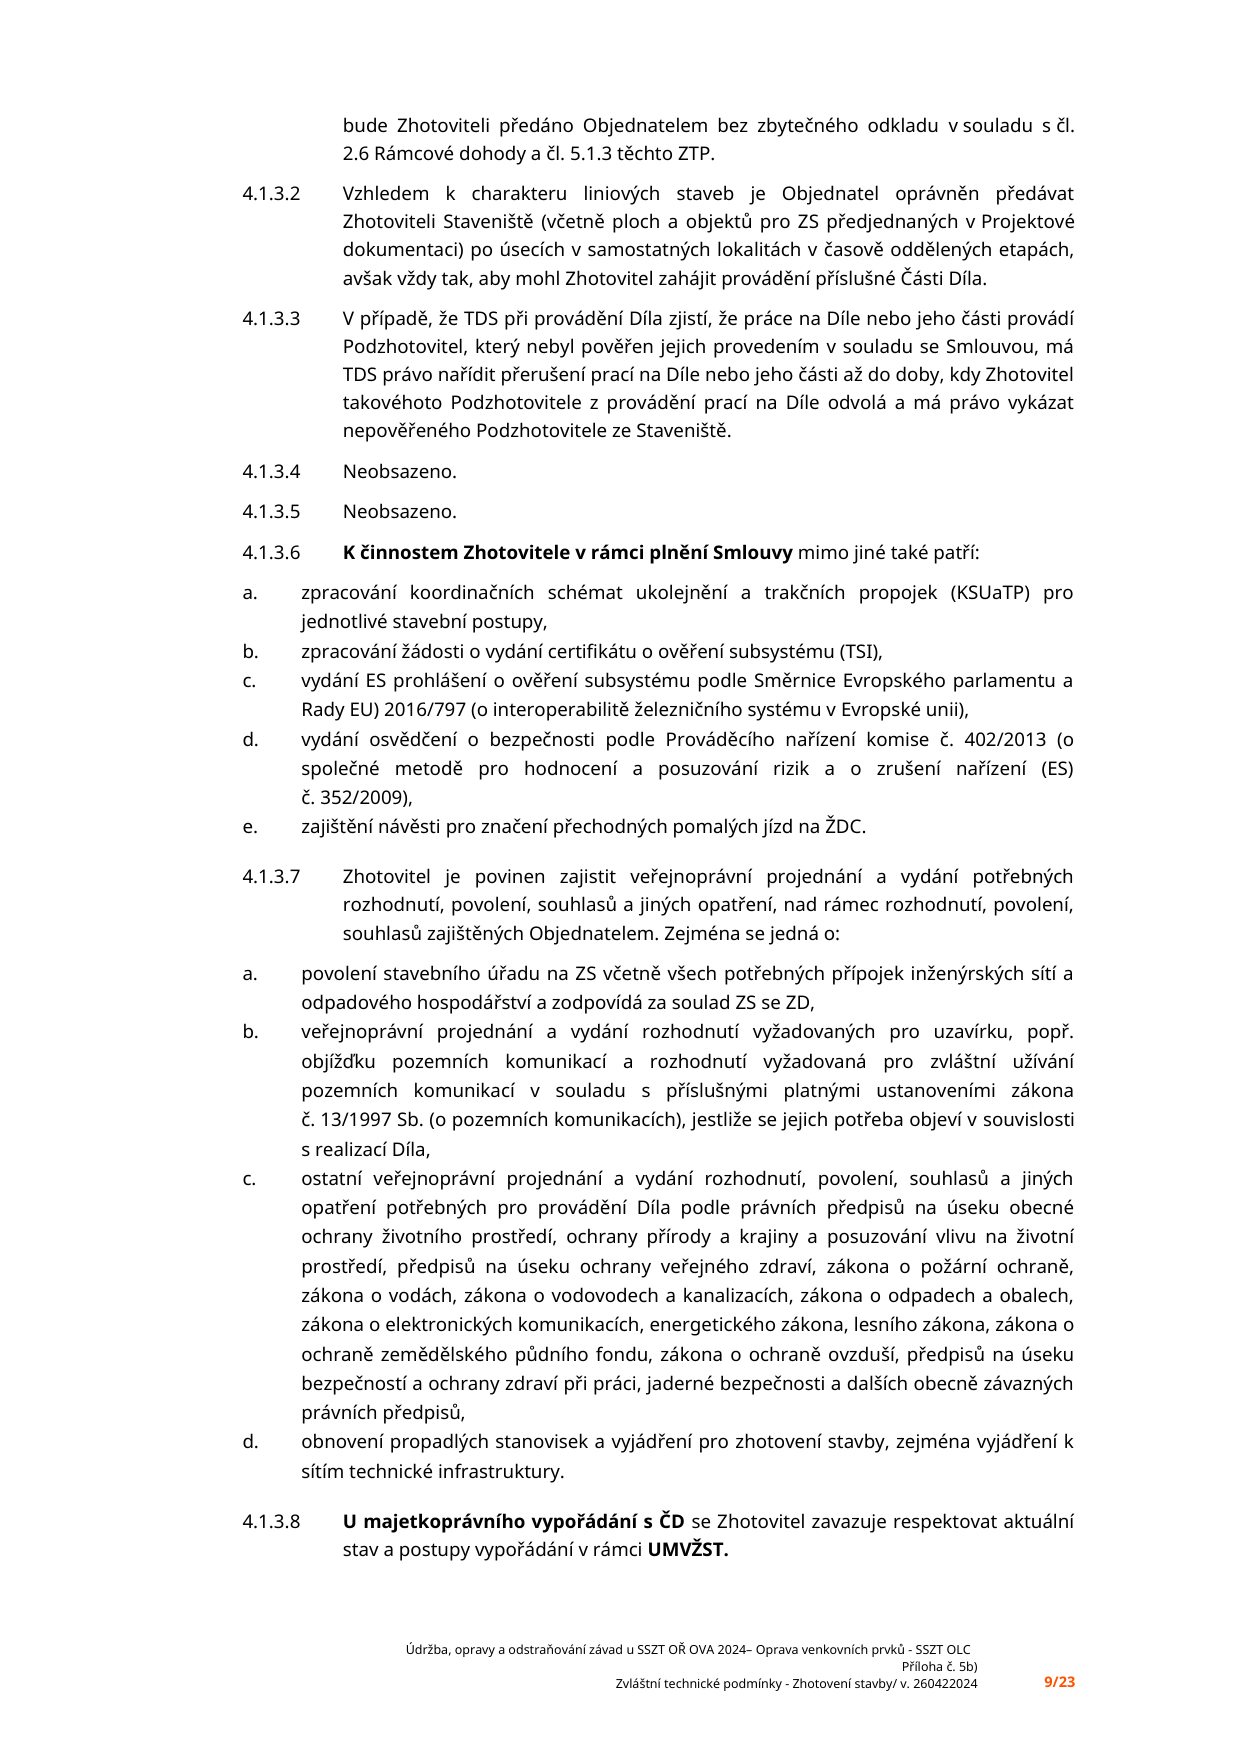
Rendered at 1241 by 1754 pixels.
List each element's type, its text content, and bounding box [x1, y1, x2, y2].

list obnovení propadlých stanovisek a vyjádření pro zhotovení stavby, zejména vyjádření k sítím technické infrastruktury. [242, 1429, 1075, 1483]
list povolení stavebního úřadu na ZS včetně všech potřebných přípojek inženýrských sítí a odpadového hospodářství a zodpovídá za soulad ZS se ZD, [242, 960, 1075, 1015]
list vydání osvědčení o bezpečnosti podle Prováděcího nařízení komise č. 402/2013 (o společné metodě pro hodnocení a posuzování rizik a o zrušení nařízení (ES) č. 352/2009), [242, 726, 1075, 810]
text Neobsazeno. [242, 498, 1075, 524]
list ostatní veřejnoprávní projednání a vydání rozhodnutí, povolení, souhlasů a jiných opatření potřebných pro provádění Díla podle právních předpisů na úseku obecné ochrany životního prostředí, ochrany přírody a krajiny a posuzování vlivu na životní prostředí, předpisů na úseku ochrany veřejného zdraví, zákona o požární ochraně, zákona o vodách, zákona o vodovodech a kanalizacích, zákona o odpadech a obalech, zákona o elektronických komunikacích, energetického zákona, lesního zákona, zákona o ochraně zemědělského půdního fondu, zákona o ochraně ovzduší, předpisů na úseku bezpečností a ochrany zdraví při práci, jaderné bezpečnosti a dalších obecně závazných právních předpisů, [242, 1165, 1075, 1425]
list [239, 112, 1075, 166]
text V případě, že TDS při provádění Díla zjistí, že práce na Díle nebo jeho části provádí Podzhotovitel, který nebyl pověřen jejich provedením v souladu se Smlouvou, má TDS právo nařídit přerušení prací na Díle nebo jeho části až do doby, kdy Zhotovitel takovéhoto Podzhotovitele z provádění prací na Díle odvolá a má právo vykázat nepověřeného Podzhotovitele ze Staveniště. [242, 305, 1075, 443]
list zpracování žádosti o vydání certifikátu o ověření subsystému (TSI), [242, 638, 1075, 663]
text U majetkoprávního vypořádání s ČD se Zhotovitel zavazuje respektovat aktuální stav a postupy vypořádání v rámci UMVŽST. [242, 1508, 1075, 1562]
list veřejnoprávní projednání a vydání rozhodnutí vyžadovaných pro uzavírku, popř. objížďku pozemních komunikací a rozhodnutí vyžadovaná pro zvláštní užívání pozemních komunikací v souladu s příslušnými platnými ustanoveními zákona č. 13/1997 Sb. (o pozemních komunikacích), jestliže se jejich potřeba objeví v souvislosti s realizací Díla, [242, 1019, 1075, 1161]
text Neobsazeno. [242, 458, 1075, 483]
text K činnostem Zhotovitele v rámci plnění Smlouvy mimo jiné také patří: [242, 539, 1075, 564]
list vydání ES prohlášení o ověření subsystému podle Směrnice Evropského parlamentu a Rady EU) 2016/797 (o interoperabilitě železničního systému v Evropské unii), [242, 667, 1075, 722]
list zpracování koordinačních schémat ukolejnění a trakčních propojek (KSUaTP) pro jednotlivé stavební postupy, [242, 579, 1075, 634]
list zajištění návěsti pro značení přechodných pomalých jízd na ŽDC. [242, 814, 1075, 839]
text Vzhledem k charakteru liniových staveb je Objednatel oprávněn předávat Zhotoviteli Staveniště (včetně ploch a objektů pro ZS předjednaných v Projektové dokumentaci) po úsecích v samostatných lokalitách v časově oddělených etapách, avšak vždy tak, aby mohl Zhotovitel zahájit provádění příslušné Části Díla. [242, 181, 1075, 290]
text Zhotovitel je povinen zajistit veřejnoprávní projednání a vydání potřebných rozhodnutí, povolení, souhlasů a jiných opatření, nad rámec rozhodnutí, povolení, souhlasů zajištěných Objednatelem. Zejména se jedná o: [242, 864, 1075, 945]
